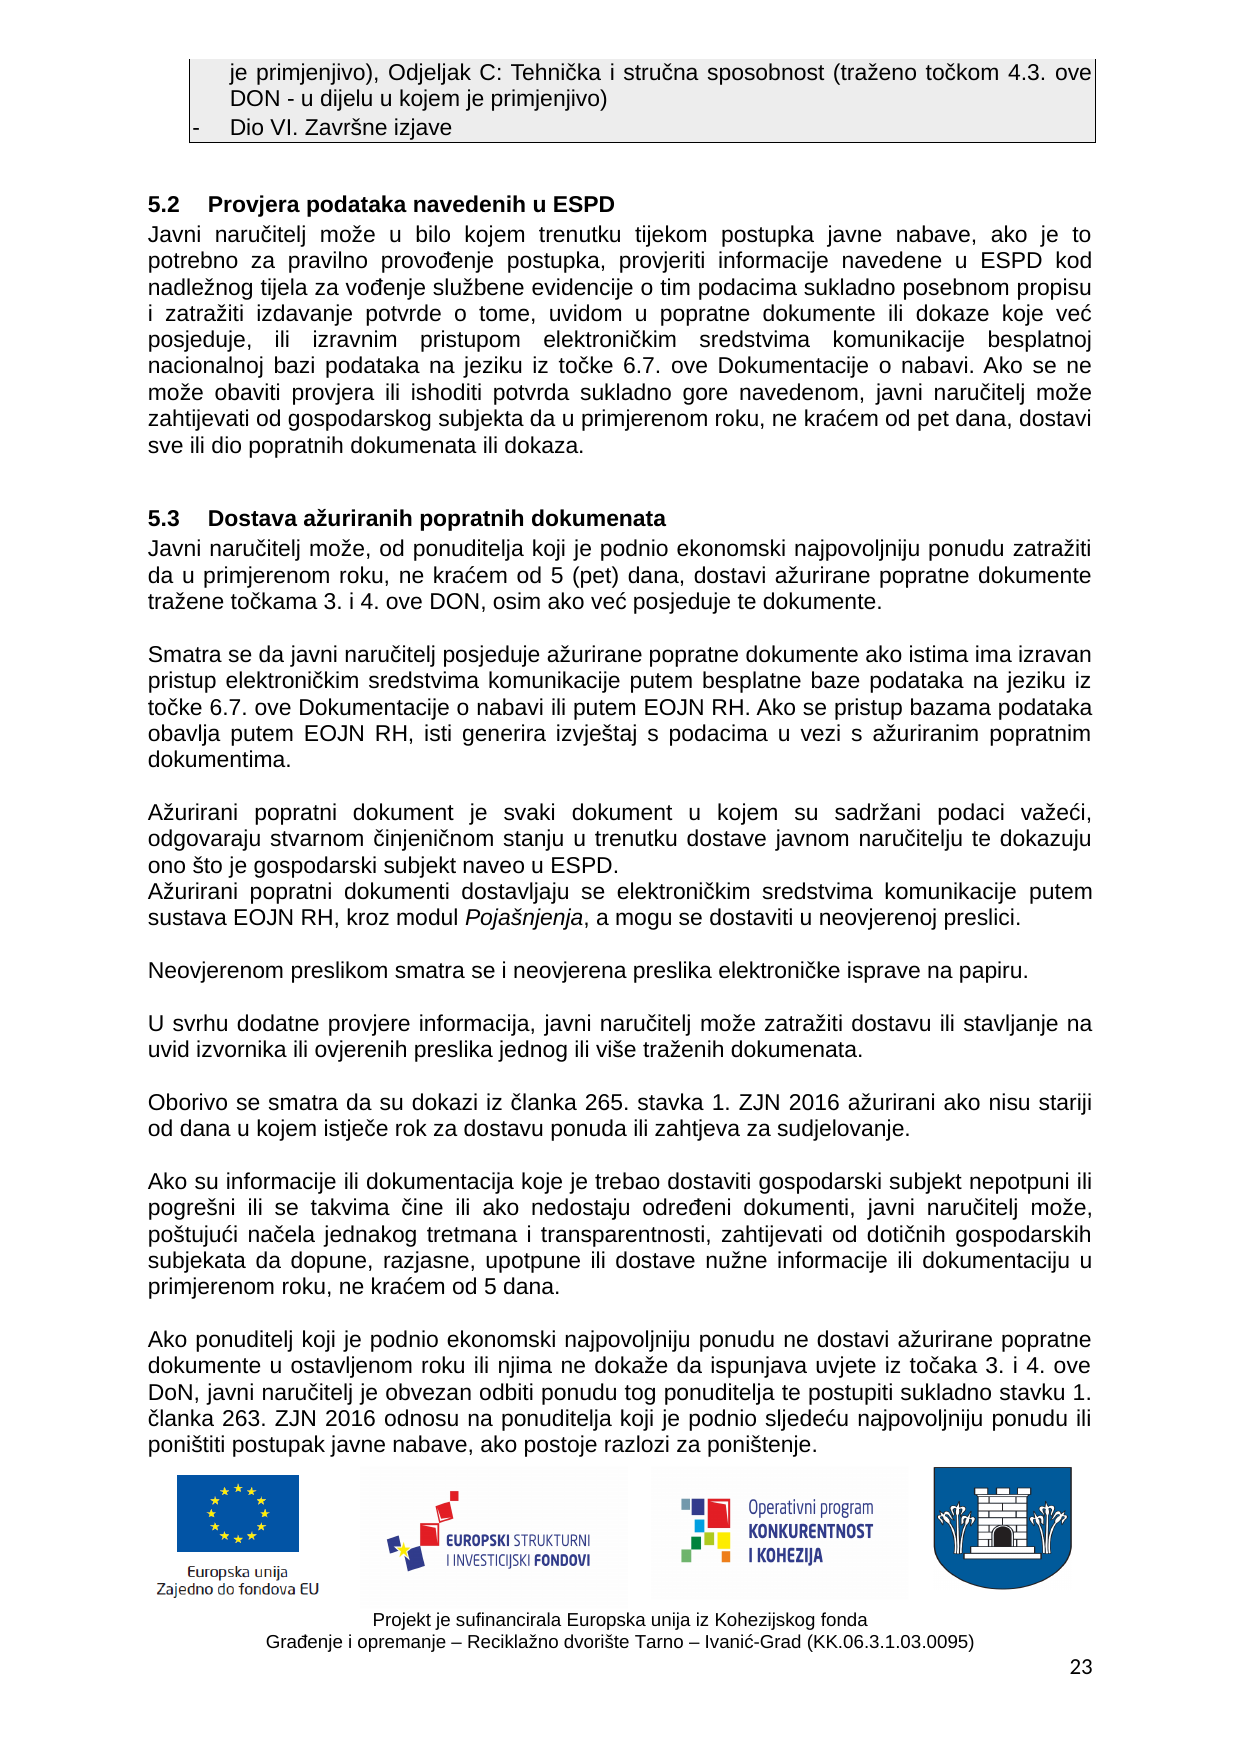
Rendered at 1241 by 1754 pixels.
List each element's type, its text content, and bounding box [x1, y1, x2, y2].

picture [932, 1466, 1073, 1590]
text Javni naručitelj može, od ponuditelja koji je podnio ekonomski najpovoljniju ponudu zatražiti da u primjerenom roku, ne kraćem od 5 (pet) dana, dostavi ažurirane popratne dokumente tražene točkama 3. i 4. ove DON, osim ako već posjeduje te dokumente. [148, 535, 1093, 614]
text Ako su informacije ili dokumentacija koje je trebao dostaviti gospodarski subjekt nepotpuni ili pogrešni ili se takvima čine ili ako nedostaju određeni dokumenti, javni naručitelj može, poštujući načela jednakog tretmana i transparentnosti, zahtijevati od dotičnih gospodarskih subjekata da dopune, razjasne, upotpune ili dostave nužne informacije ili dokumentaciju u primjerenom roku, ne kraćem od 5 dana. [148, 1168, 1093, 1299]
subtitle Provjera podataka navedenih u ESPD [148, 191, 1093, 217]
text Ažurirani popratni dokument je svaki dokument u kojem su sadržani podaci važeći, odgovaraju stvarnom činjeničnom stanju u trenutku dostave javnom naručitelju te dokazuju ono što je gospodarski subjekt naveo u ESPD. [148, 799, 1093, 878]
text Oborivo se smatra da su dokazi iz članka 265. stavka 1. ZJN 2016 ažurirani ako nisu stariji od dana u kojem istječe rok za dostavu ponuda ili zahtjeva za sudjelovanje. [148, 1089, 1093, 1141]
text Neovjerenom preslikom smatra se i neovjerena preslika elektroničke isprave na papiru. [148, 957, 1093, 983]
picture [651, 1466, 909, 1600]
text Smatra se da javni naručitelj posjeduje ažurirane popratne dokumente ako istima ima izravan pristup elektroničkim sredstvima komunikacije putem besplatne baze podataka na jeziku iz točke 6.7. ove Dokumentacije o nabavi ili putem EOJN RH. Ako se pristup bazama podataka obavlja putem EOJN RH, isti generira izvještaj s podacima u vezi s ažuriranim popratnim dokumentima. [148, 641, 1093, 772]
list Dio VI. Završne izjave [190, 114, 1095, 142]
picture [359, 1466, 629, 1609]
picture [147, 1466, 329, 1602]
text U svrhu dodatne provjere informacija, javni naručitelj može zatražiti dostavu ili stavljanje na uvid izvornika ili ovjerenih preslika jednog ili više traženih dokumenata. [148, 1010, 1093, 1062]
text Javni naručitelj može u bilo kojem trenutku tijekom postupka javne nabave, ako je to potrebno za pravilno provođenje postupka, provjeriti informacije navedene u ESPD kod nadležnog tijela za vođenje službene evidencije o tim podacima sukladno posebnom propisu i zatražiti izdavanje potvrde o tome, uvidom u popratne dokumente ili dokaze koje već posjeduje, ili izravnim pristupom elektroničkim sredstvima komunikacije besplatnoj nacionalnoj bazi podataka na jeziku iz točke 6.7. ove Dokumentacije o nabavi. Ako se ne može obaviti provjera ili ishoditi potvrda sukladno gore navedenom, javni naručitelj može zahtijevati od gospodarskog subjekta da u primjerenom roku, ne kraćem od pet dana, dostavi sve ili dio popratnih dokumenata ili dokaza. [148, 221, 1093, 458]
subtitle Dostava ažuriranih popratnih dokumenata [148, 505, 1093, 531]
text Ažurirani popratni dokumenti dostavljaju se elektroničkim sredstvima komunikacije putem sustava EOJN RH, kroz modul Pojašnjenja, a mogu se dostaviti u neovjerenoj preslici. [148, 878, 1093, 931]
text Ako ponuditelj koji je podnio ekonomski najpovoljniju ponudu ne dostavi ažurirane popratne dokumente u ostavljenom roku ili njima ne dokaže da ispunjava uvjete iz točaka 3. i 4. ove DoN, javni naručitelj je obvezan odbiti ponudu tog ponuditelja te postupiti sukladno stavku 1. članka 263. ZJN 2016 odnosu na ponuditelja koji je podnio sljedeću najpovoljniju ponudu ili poništiti postupak javne nabave, ako postoje razlozi za poništenje. [148, 1326, 1093, 1458]
